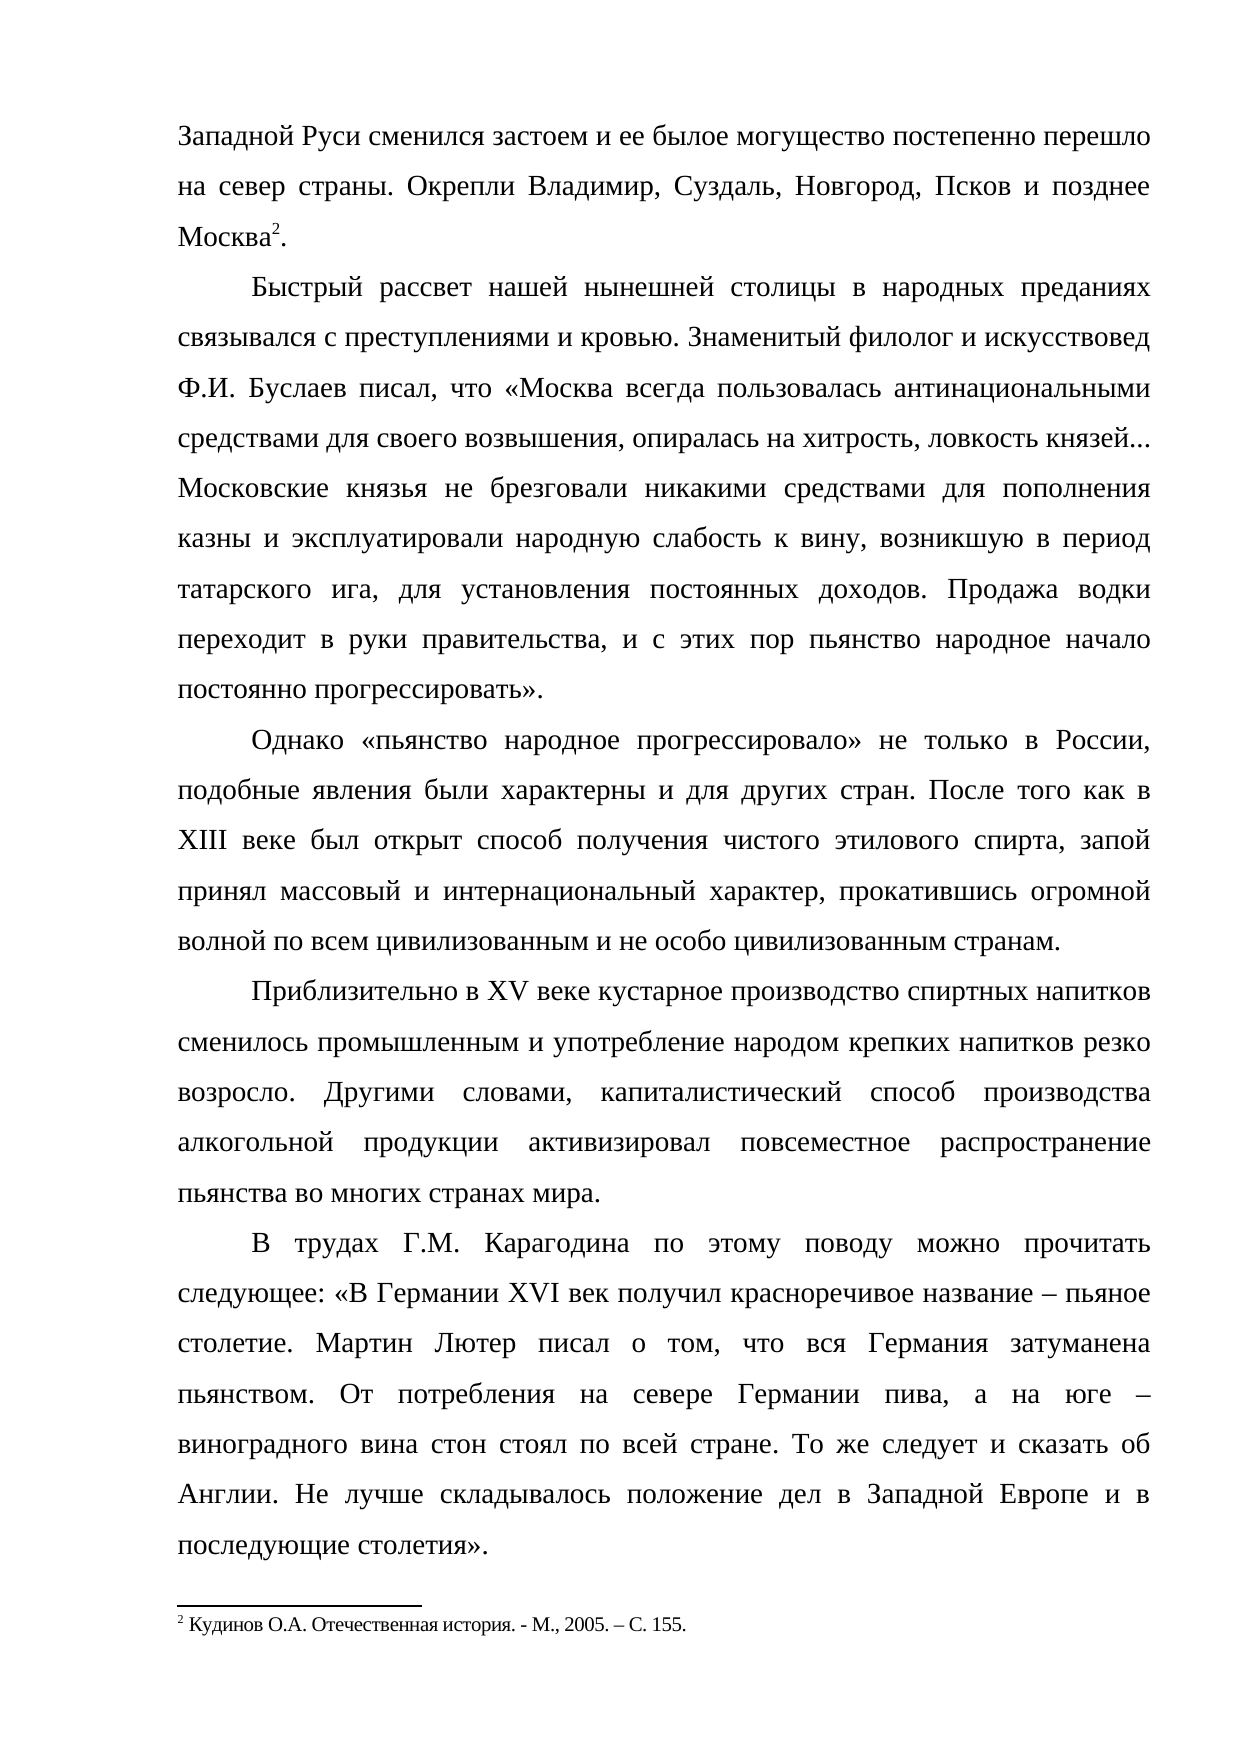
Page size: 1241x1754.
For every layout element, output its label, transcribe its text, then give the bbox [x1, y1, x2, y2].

text Быстрый рассвет нашей нынешней столицы в народных преданиях связывался с преступлениями и кровью. Знаменитый филолог и искусствовед Ф.И. Буслаев писал, что «Москва всегда пользовалась антинациональными средствами для своего возвышения, опиралась на хитрость, ловкость князей... Московские князья не брезговали никакими средствами для пополнения казны и эксплуатировали народную слабость к вину, возникшую в период татарского ига, для установления постоянных доходов. Продажа водки переходит в руки правительства, и с этих пор пьянство народное начало постоянно прогрессировать». [177, 269, 1152, 705]
text Приблизительно в XV веке кустарное производство спиртных напитков сменилось промышленным и употребление народом крепких напитков резко возросло. Другими словами, капиталистический способ производства алкогольной продукции активизировал повсеместное распространение пьянства во многих странах мира. [177, 973, 1152, 1208]
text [177, 118, 1152, 252]
text Однако «пьянство народное прогрессировало» не только в России, подобные явления были характерны и для других стран. После того как в XIII веке был открыт способ получения чистого этилового спирта, запой принял массовый и интернациональный характер, прокатившись огромной волной по всем цивилизованным и не особо цивилизованным странам. [177, 722, 1152, 957]
text В трудах Г.М. Карагодина по этому поводу можно прочитать следующее: «В Германии XVI век получил красноречивое название – пьяное столетие. Мартин Лютер писал о том, что вся Германия затуманена пьянством. От потребления на севере Германии пива, а на юге – виноградного вина стон стоял по всей стране. То же следует и сказать об Англии. Не лучше складывалось положение дел в Западной Европе и в последующие столетия». [177, 1225, 1152, 1560]
